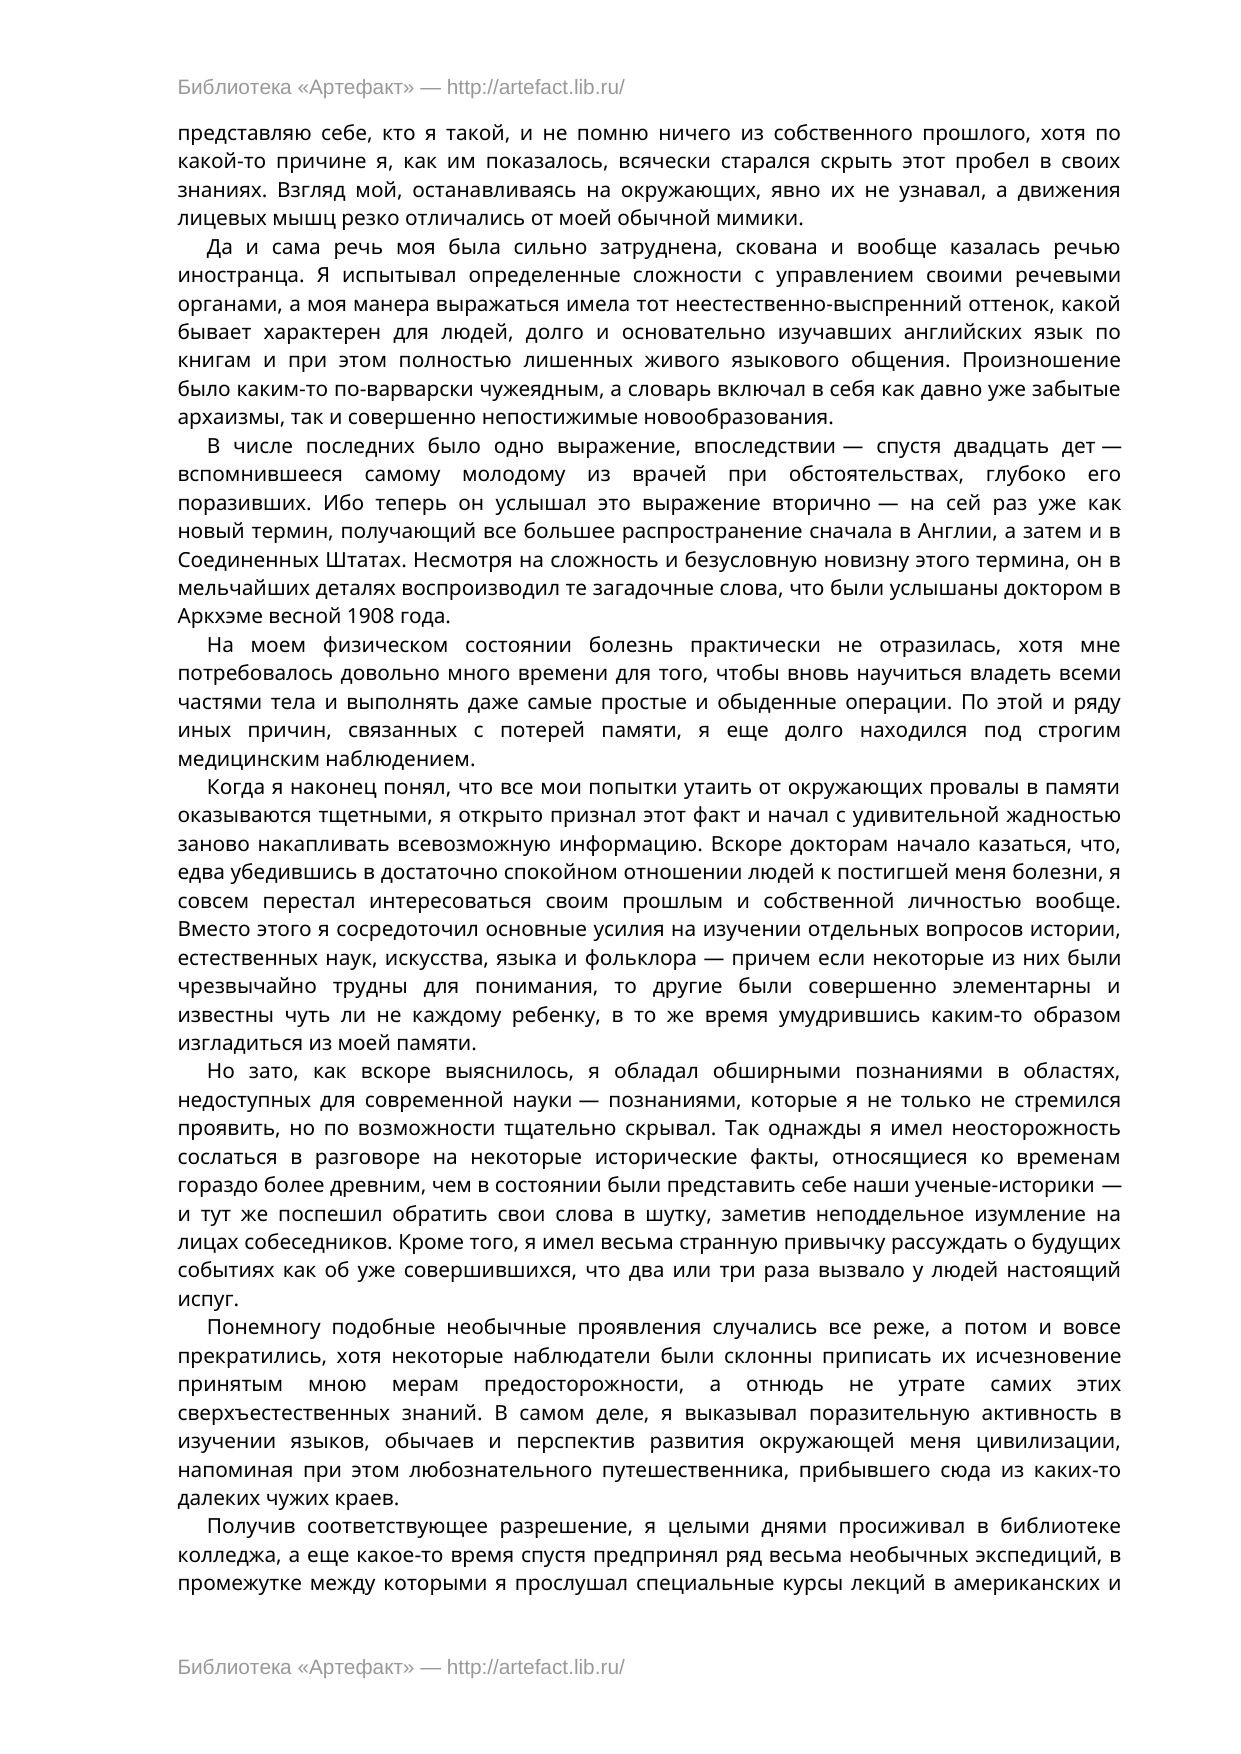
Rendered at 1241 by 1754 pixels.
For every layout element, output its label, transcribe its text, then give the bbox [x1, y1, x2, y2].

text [177, 1512, 1122, 1597]
text Понемногу подобные необычные проявления случались все реже, а потом и вовсе прекратились, хотя некоторые наблюдатели были склонны приписать их исчезновение принятым мною мерам предосторожности, а отнюдь не утрате самих этих сверхъестественных знаний. В самом деле, я выказывал поразительную активность в изучении языков, обычаев и перспектив развития окружающей меня цивилизации, напоминая при этом любознательного путешественника, прибывшего сюда из каких-то далеких чужих краев. [177, 1312, 1122, 1512]
text На моем физическом состоянии болезнь практически не отразилась, хотя мне потребовалось довольно много времени для того, чтобы вновь научиться владеть всеми частями тела и выполнять даже самые простые и обыденные операции. По этой и ряду иных причин, связанных с потерей памяти, я еще долго находился под строгим медицинским наблюдением. [177, 630, 1122, 772]
text В числе последних было одно выражение, впоследствии — спустя двадцать дет — вспомнившееся самому молодому из врачей при обстоятельствах, глубоко его поразивших. Ибо теперь он услышал это выражение вторично — на сей раз уже как новый термин, получающий все большее распространение сначала в Англии, а затем и в Соединенных Штатах. Несмотря на сложность и безусловную новизну этого термина, он в мельчайших деталях воспроизводил те загадочные слова, что были услышаны доктором в Аркхэме весной 1908 года. [177, 431, 1122, 630]
text Когда я наконец понял, что все мои попытки утаить от окружающих провалы в памяти оказываются тщетными, я открыто признал этот факт и начал с удивительной жадностью заново накапливать всевозможную информацию. Вскоре докторам начало казаться, что, едва убедившись в достаточно спокойном отношении людей к постигшей меня болезни, я совсем перестал интересоваться своим прошлым и собственной личностью вообще. Вместо этого я сосредоточил основные усилия на изучении отдельных вопросов истории, естественных наук, искусства, языка и фольклора — причем если некоторые из них были чрезвычайно трудны для понимания, то другие были совершенно элементарны и известны чуть ли не каждому ребенку, в то же время умудрившись каким-то образом изгладиться из моей памяти. [177, 772, 1122, 1057]
text Да и сама речь моя была сильно затруднена, скована и вообще казалась речью иностранца. Я испытывал определенные сложности с управлением своими речевыми органами, а моя манера выражаться имела тот неестественно-выспренний оттенок, какой бывает характерен для людей, долго и основательно изучавших английских язык по книгам и при этом полностью лишенных живого языкового общения. Произношение было каким-то по-варварски чужеядным, а словарь включал в себя как давно уже забытые архаизмы, так и совершенно непостижимые новообразования. [177, 232, 1122, 431]
text Но зато, как вскоре выяснилось, я обладал обширными познаниями в областях, недоступных для современной науки — познаниями, которые я не только не стремился проявить, но по возможности тщательно скрывал. Так однажды я имел неосторожность сослаться в разговоре на некоторые исторические факты, относящиеся ко временам гораздо более древним, чем в состоянии были представить себе наши ученые-историки — и тут же поспешил обратить свои слова в шутку, заметив неподдельное изумление на лицах собеседников. Кроме того, я имел весьма странную привычку рассуждать о будущих событиях как об уже совершившихся, что два или три раза вызвало у людей настоящий испуг. [177, 1057, 1122, 1312]
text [177, 118, 1122, 232]
